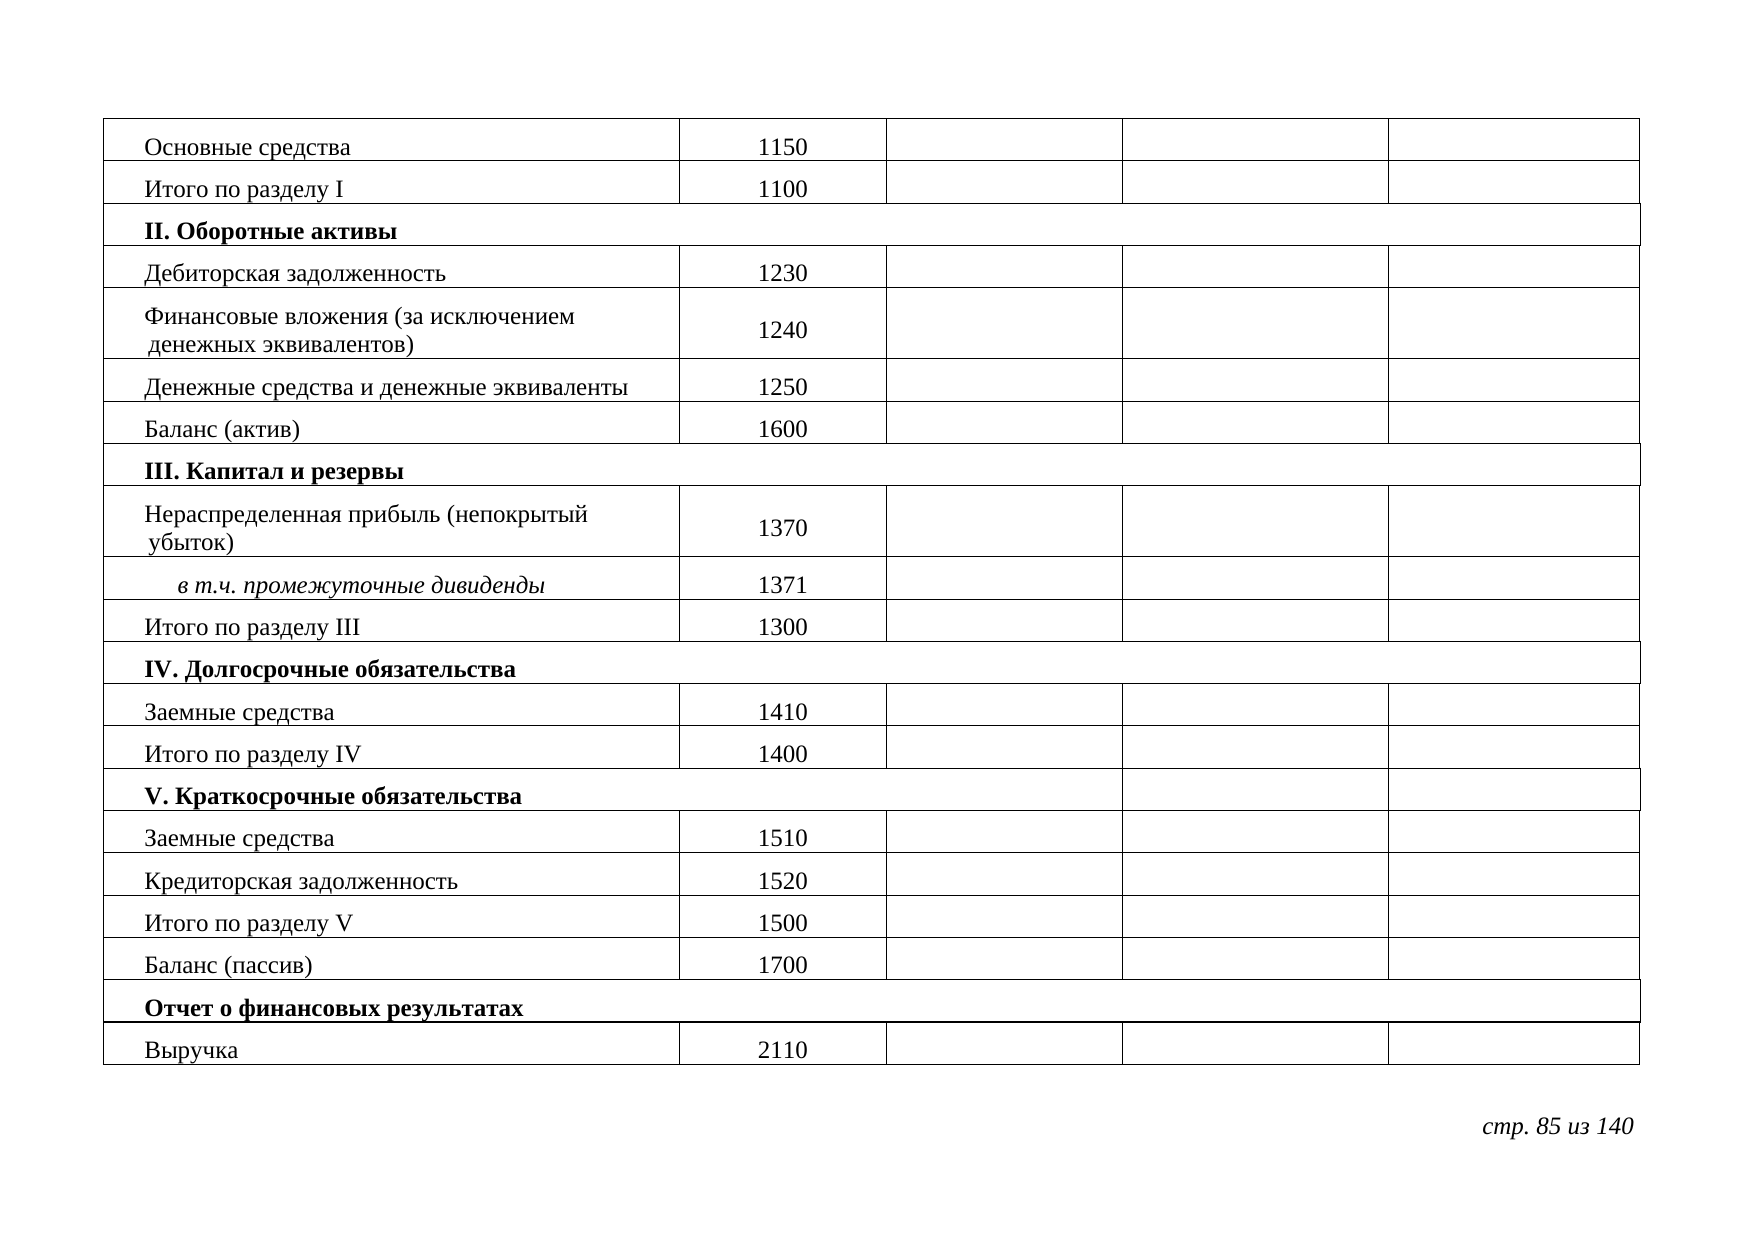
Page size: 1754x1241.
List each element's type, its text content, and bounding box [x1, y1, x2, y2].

table_cell [1389, 161, 1639, 203]
table_cell [887, 402, 1122, 443]
table_cell 1700 [680, 938, 886, 979]
table_cell [887, 684, 1122, 725]
table_cell [1123, 359, 1388, 401]
table_cell [1123, 853, 1388, 894]
table_cell [1123, 1023, 1388, 1064]
table_cell [1389, 811, 1639, 852]
table_cell [1389, 359, 1639, 401]
table_cell 1230 [680, 246, 886, 287]
table_cell 1300 [680, 600, 886, 641]
table_cell [1389, 726, 1639, 768]
table_cell 1100 [680, 161, 886, 203]
table_cell [1123, 486, 1388, 556]
table_cell в т.ч. промежуточные дивиденды [104, 557, 679, 598]
table_cell [887, 1023, 1122, 1064]
table_cell [887, 600, 1122, 641]
table_cell [887, 486, 1122, 556]
table_cell [887, 557, 1122, 598]
table_cell [1389, 119, 1639, 160]
table_cell [1123, 726, 1388, 768]
table_cell [1389, 288, 1639, 358]
table_cell [1389, 600, 1639, 641]
table_cell [887, 119, 1122, 160]
table_cell Итого по разделу I [104, 161, 679, 203]
table_cell V. Краткосрочные обязательства [104, 769, 1122, 810]
table_cell [1123, 938, 1388, 979]
table_cell [887, 288, 1122, 358]
table_cell II. Оборотные активы [104, 204, 1640, 245]
table_cell Итого по разделу III [104, 600, 679, 641]
table_cell [887, 246, 1122, 287]
table_cell [1123, 896, 1388, 937]
table_cell Баланс (актив) [104, 402, 679, 443]
table_cell 1500 [680, 896, 886, 937]
table_cell [1389, 1023, 1639, 1064]
table_cell [1123, 161, 1388, 203]
table_cell Основные средства [104, 119, 679, 160]
table_cell [887, 726, 1122, 768]
table_cell [1389, 684, 1639, 725]
table_cell Финансовые вложения (за исключением денежных эквивалентов) [104, 288, 679, 358]
table_cell [887, 161, 1122, 203]
table_cell [887, 938, 1122, 979]
table_cell Баланс (пассив) [104, 938, 679, 979]
table_cell Кредиторская задолженность [104, 853, 679, 894]
table_cell [1389, 402, 1639, 443]
table_cell [1123, 811, 1388, 852]
table_cell 1600 [680, 402, 886, 443]
table_cell [1389, 557, 1639, 598]
table_cell [1389, 896, 1639, 937]
table_cell [1123, 119, 1388, 160]
table_cell [1389, 938, 1639, 979]
table_cell 1150 [680, 119, 886, 160]
table_cell [1123, 684, 1388, 725]
table_cell Выручка [104, 1023, 679, 1064]
table_cell [1389, 853, 1639, 894]
table_cell [1123, 769, 1388, 810]
table_cell Итого по разделу IV [104, 726, 679, 768]
table_cell Заемные средства [104, 684, 679, 725]
table_cell [1389, 769, 1640, 810]
table_cell 1371 [680, 557, 886, 598]
table_cell [1389, 246, 1639, 287]
table_cell Нераспределенная прибыль (непокрытый убыток) [104, 486, 679, 556]
table_cell [1123, 600, 1388, 641]
table_cell IV. Долгосрочные обязательства [104, 642, 1640, 683]
table_cell [887, 359, 1122, 401]
table_cell 1370 [680, 486, 886, 556]
table_cell [1389, 486, 1639, 556]
table_cell III. Капитал и резервы [104, 444, 1640, 485]
table_cell 1520 [680, 853, 886, 894]
table_cell Отчет о финансовых результатах [104, 980, 1640, 1021]
table_cell 1250 [680, 359, 886, 401]
table_cell Заемные средства [104, 811, 679, 852]
table_cell 1510 [680, 811, 886, 852]
table_cell [887, 896, 1122, 937]
table_cell 1400 [680, 726, 886, 768]
table_cell [887, 853, 1122, 894]
table_cell 1240 [680, 288, 886, 358]
table_cell [1123, 288, 1388, 358]
table_cell Дебиторская задолженность [104, 246, 679, 287]
table_cell [1123, 246, 1388, 287]
table_cell [887, 811, 1122, 852]
table_cell [1123, 557, 1388, 598]
table_cell 1410 [680, 684, 886, 725]
table_cell Денежные средства и денежные эквиваленты [104, 359, 679, 401]
table_cell [1123, 402, 1388, 443]
table_cell Итого по разделу V [104, 896, 679, 937]
table_cell 2110 [680, 1023, 886, 1064]
